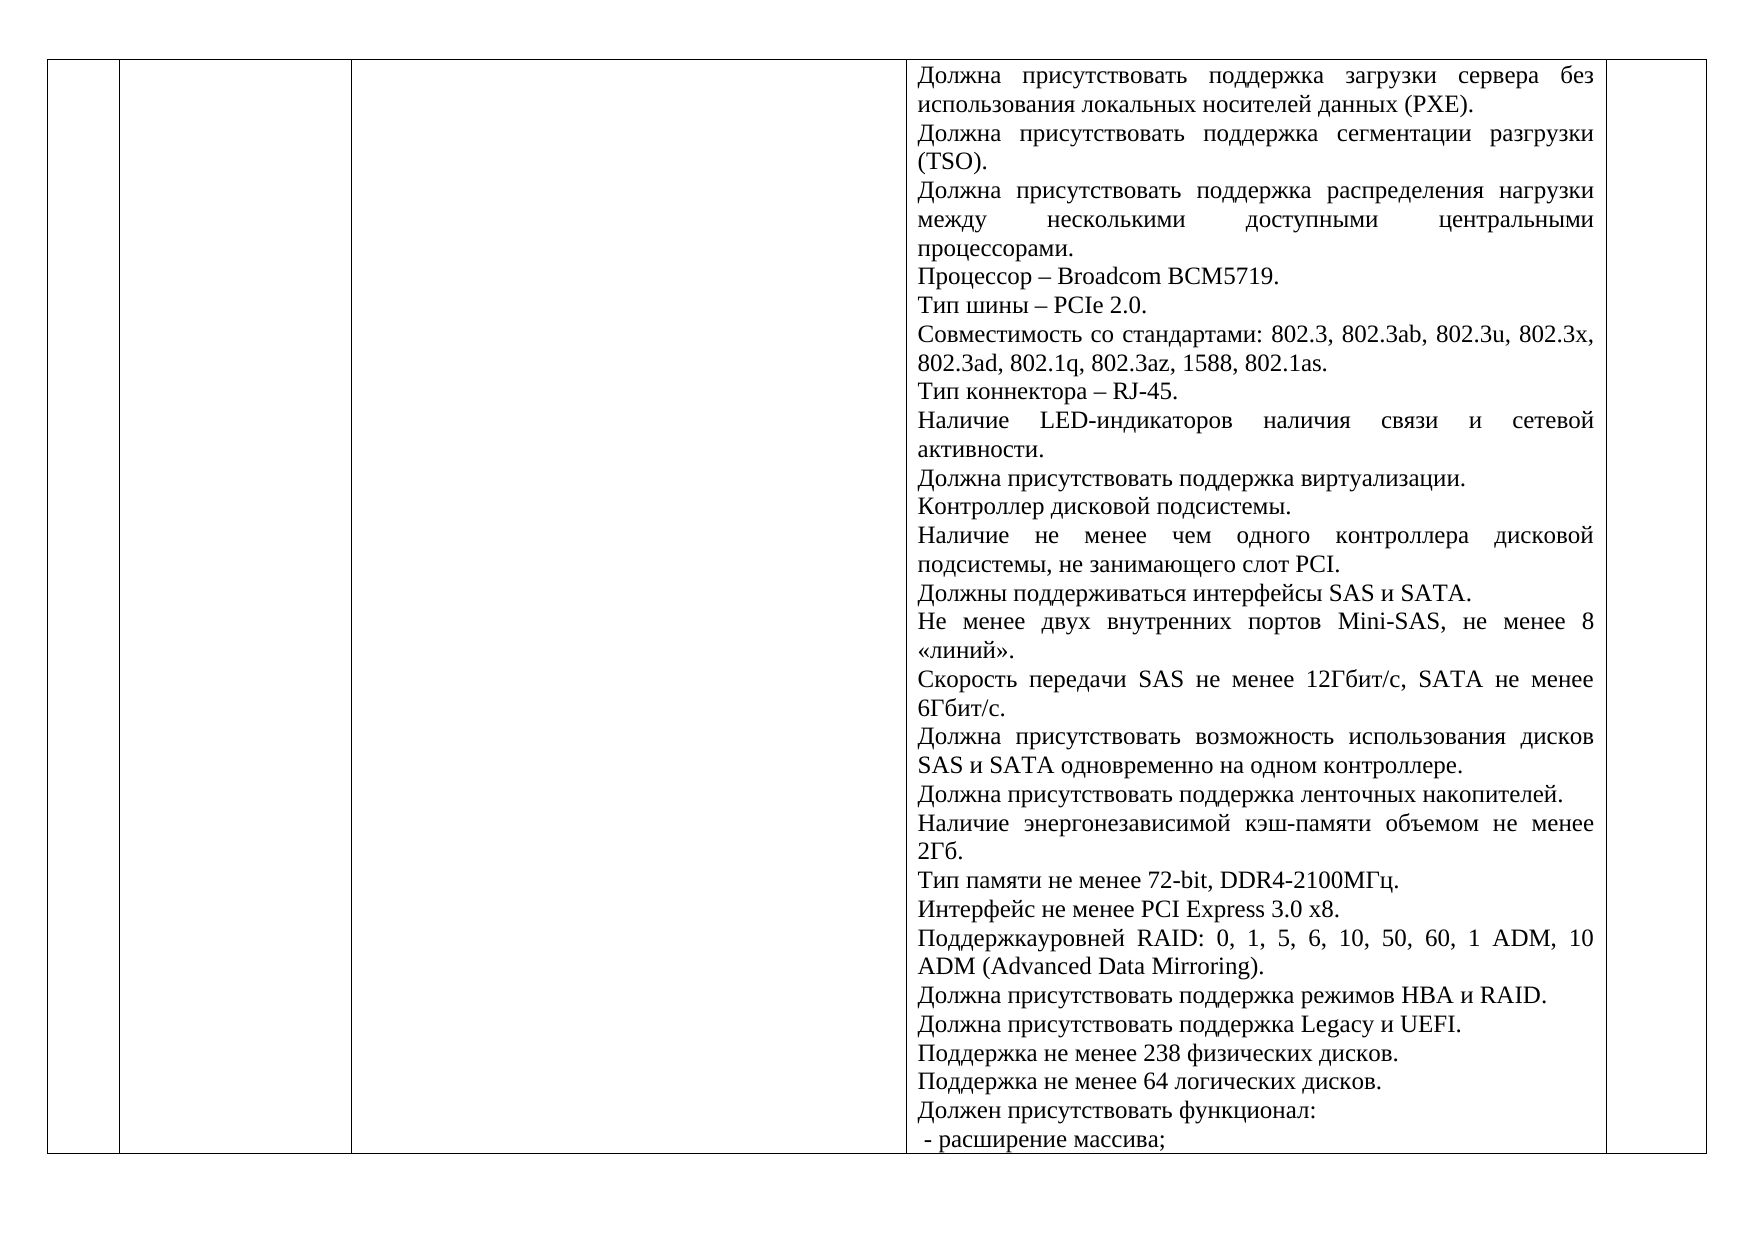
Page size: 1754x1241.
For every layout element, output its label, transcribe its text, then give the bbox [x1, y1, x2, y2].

table_cell 1 [1607, 60, 1706, 1153]
table_cell 3 [48, 60, 119, 1153]
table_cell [120, 60, 351, 1153]
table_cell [907, 60, 1606, 1153]
table_cell [352, 60, 906, 1153]
